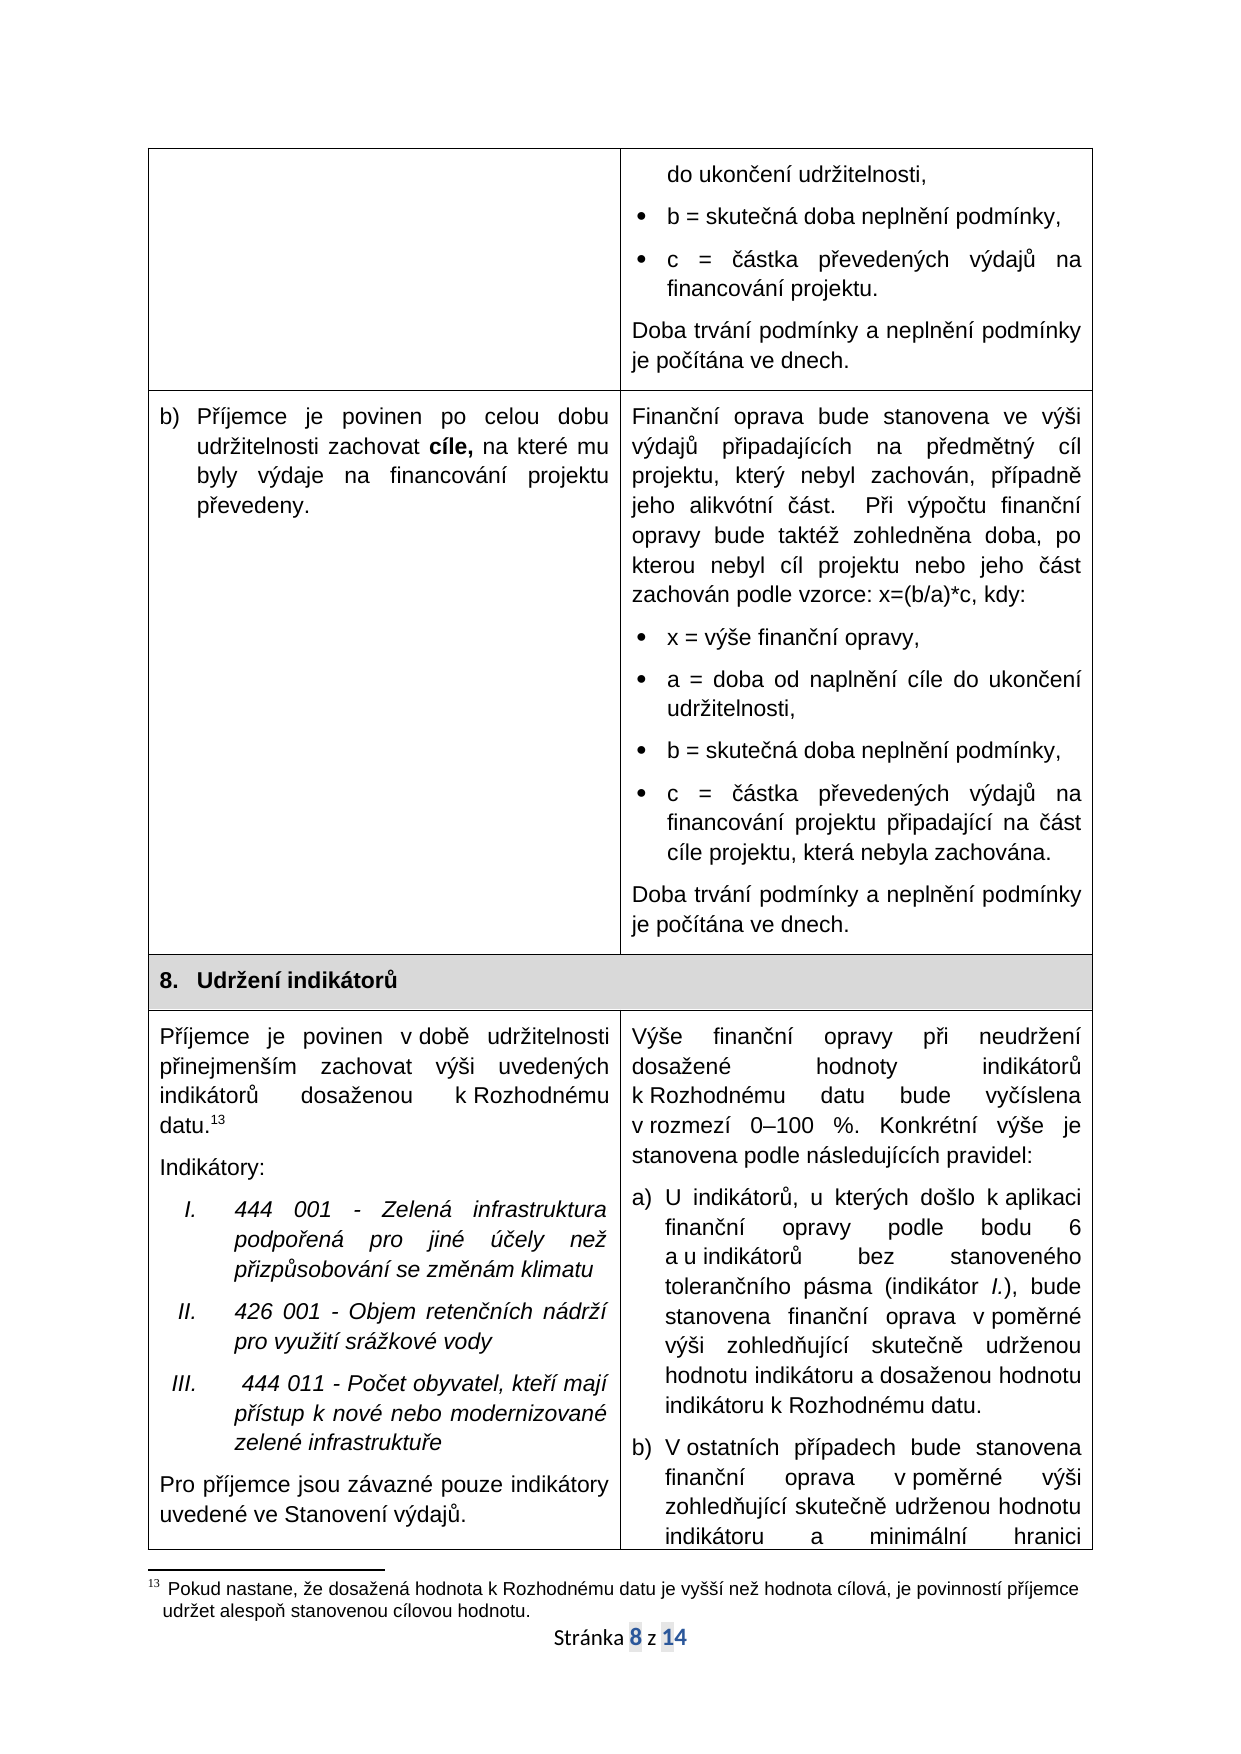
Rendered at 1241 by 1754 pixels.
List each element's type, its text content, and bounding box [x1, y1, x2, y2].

table_cell Příjemce je povinen po celou dobu udržitelnosti zachovat cíle, na které mu byly výdaje na financování projektu převedeny. [149, 391, 620, 953]
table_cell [149, 1011, 620, 1549]
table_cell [621, 1011, 1092, 1549]
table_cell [149, 149, 620, 389]
table_cell Finanční oprava bude stanovena ve výši výdajů připadajících na předmětný cíl projektu, který nebyl zachován, případně jeho alikvótní část. Při výpočtu finanční opravy bude taktéž zohledněna doba, po kterou nebyl cíl projektu nebo jeho část zachován podle vzorce: x=(b/a)*c, kdy: x = výše finanční opravy, a = doba od naplnění cíle do ukončení udržitelnosti, b = skutečná doba neplnění podmínky, c = částka převedených výdajů na financování projektu připadající na část cíle projektu, která nebyla zachována. Doba trvání podmínky a neplnění podmínky je počítána ve dnech. [621, 391, 1092, 953]
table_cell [621, 149, 1092, 389]
table_cell Udržení indikátorů [149, 955, 1092, 1009]
